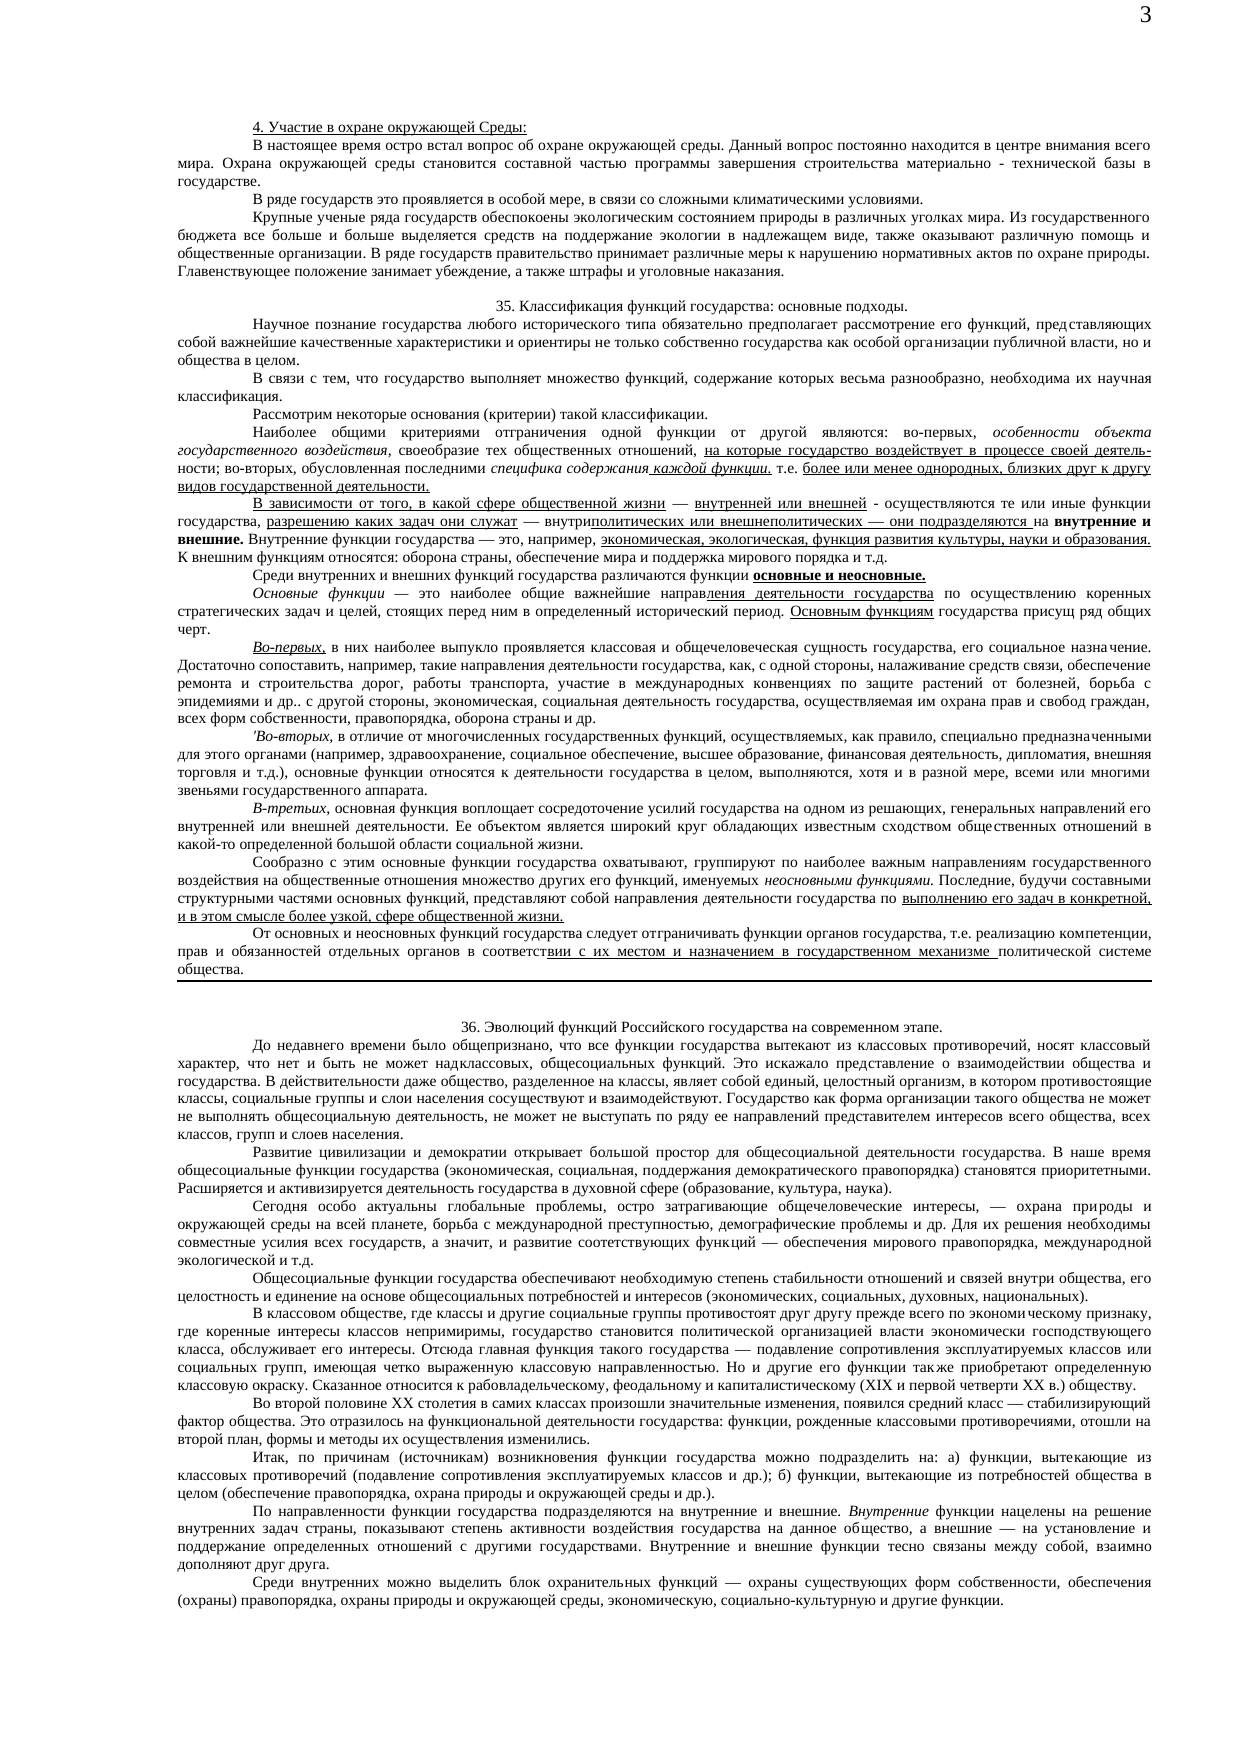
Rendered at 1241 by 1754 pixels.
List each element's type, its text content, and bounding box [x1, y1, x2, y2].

text 4. Участие в охране окружающей Среды: [177, 118, 1152, 136]
text Основные функции — это наиболее общие важнейшие направления деятельности государства по осуществлению коренных стратегических задач и целей, стоящих перед ним в определенный исторический период. Основным функциям государства присущ ряд общих черт. [177, 584, 1152, 638]
text Крупные ученые ряда государств обеспокоены экологическим состоянием природы в различных уголках мира. Из государственного бюджета все больше и больше выделяется средств на поддержание экологии в надлежащем виде, также оказывают различную помощь и общественные организации. В ряде государств правительство принимает различные меры к нарушению нормативных актов по охране природы. Главенствующее положение занимает убеждение, а также штрафы и уголовные наказания. [177, 208, 1152, 279]
text Научное познание государства любого исторического типа обязательно предполагает рассмотрение его функций, представляющих собой важнейшие качественные характеристики и ориентиры не только собственно государства как особой организации публичной власти, но и общества в целом. [177, 315, 1152, 369]
text Развитие цивилизации и демократии открывает большой простор для общесоциальной деятельности государства. В наше время общесоциальные функции государства (экономическая, социальная, поддержания демократического правопорядка) становятся приоритетными. Расширяется и активизируется деятельность государства в духовной сфере (образование, культура, наука). [177, 1143, 1152, 1197]
text В классовом обществе, где классы и другие социальные группы противостоят друг другу прежде всего по экономическому признаку, где коренные интересы классов непримиримы, государство становится политической организацией власти экономически господствующего класса, обслуживает его интересы. Отсюда главная функция такого государства — подавление сопротивления эксплуатируемых классов или социальных групп, имеющая четко выраженную классовую направленностью. Но и другие его функции также приобретают определенную классовую окраску. Сказанное относится к рабовладельческому, феодальному и капиталистическому (XIX и первой четверти XX в.) обществу. [177, 1304, 1152, 1394]
text Среди внутренних можно выделить блок охранительных функций — охраны существующих форм собственности, обеспечения (охраны) правопорядка, охраны природы и окружающей среды, экономическую, социально-культурную и другие функции. [177, 1573, 1152, 1609]
text Итак, по причинам (источникам) возникновения функции государства можно подразделить на: а) функции, вытекающие из классовых противоречий (подавление сопротивления эксплуатируемых классов и др.); б) функции, вытекающие из потребностей общества в целом (обеспечение правопорядка, охрана природы и окружающей среды и др.). [177, 1448, 1152, 1501]
text 35. Классификация функций государства: основные подходы. [177, 297, 1152, 315]
text Во-первых, в них наиболее выпукло проявляется классовая и общечеловеческая сущность государства, его социальное назначение. Достаточно сопоставить, например, такие направления деятельности государства, как, с одной стороны, налаживание средств связи, обеспечение ремонта и строительства дорог, работы транспорта, участие в международных конвенциях по защите растений от болезней, борьба с эпидемиями и др.. с другой стороны, экономическая, социальная деятельность государства, осуществляемая им охрана прав и свобод граждан, всех форм собственности, правопорядка, оборона страны и др. [177, 638, 1152, 727]
text Общесоциальные функции государства обеспечивают необходимую степень стабильности отношений и связей внутри общества, его целостность и единение на основе общесоциальных потребностей и интересов (экономических, социальных, духовных, национальных). [177, 1268, 1152, 1304]
text Во второй половине XX столетия в самих классах произошли значительные изменения, появился средний класс — стабилизирующий фактор общества. Это отразилось на функциональной деятельности государства: функции, рожденные классовыми противоречиями, отошли на второй план, формы и методы их осуществления изменились. [177, 1394, 1152, 1448]
text Сегодня особо актуальны глобальные проблемы, остро затрагивающие общечеловеческие интересы, — охрана природы и окружающей среды на всей планете, борьба с международной преступностью, демографические проблемы и др. Для их решения необходимы совместные усилия всех государств, а значит, и развитие соотетствующих функций — обеспечения мирового правопорядка, международной экологической и т.д. [177, 1197, 1152, 1268]
text Рассмотрим некоторые основания (критерии) такой классификации. [177, 405, 1152, 423]
text 'Во-вторых, в отличие от многочисленных государственных функций, осуществляемых, как правило, специально предназначенными для этого органами (например, здравоохранение, социальное обеспечение, высшее образование, финансовая деятельность, дипломатия, внешняя торговля и т.д.), основные функции относятся к деятельности государства в целом, выполняются, хотя и в разной мере, всеми или многими звеньями государственного аппарата. [177, 727, 1152, 799]
text Сообразно с этим основные функции государства охватывают, группируют по наиболее важным направлениям государственного воздействия на общественные отношения множество других его функций, именуемых неосновными функциями. Последние, будучи составными структурными частями основных функций, представляют собой направления деятельности государства по выполнению его задач в конкретной, и в этом смысле более узкой, сфере общественной жизни. [177, 853, 1152, 924]
text В-третьих, основная функция воплощает сосредоточение усилий государства на одном из решающих, генеральных направлений его внутренней или внешней деятельности. Ее объектом является широкий круг обладающих известным сходством общественных отношений в какой-то определенной большой области социальной жизни. [177, 799, 1152, 853]
text До недавнего времени было общепризнано, что все функции государства вытекают из классовых противоречий, носят классовый характер, что нет и быть не может надклассовых, общесоциальных функций. Это искажало представление о взаимодействии общества и государства. В действительности даже общество, разделенное на классы, являет собой единый, целостный организм, в котором противостоящие классы, социальные группы и слои населения сосуществуют и взаимодействуют. Государство как форма организации такого общества не может не выполнять общесоциальную деятельность, не может не выступать по ряду ее направлений представителем интересов всего общества, всех классов, групп и слоев населения. [177, 1036, 1152, 1143]
text От основных и неосновных функций государства следует отграничивать функции органов государства, т.е. реализацию компетенции, прав и обязанностей отдельных органов в соответствии с их местом и назначением в государственном механизме политической системе общества. [177, 924, 1152, 980]
text В ряде государств это проявляется в особой мере, в связи со сложными климатическими условиями. [177, 190, 1152, 208]
text В зависимости от того, в какой сфере общественной жизни — внутренней или внешней - осуществляются те или иные функции государства, разрешению каких задач они служат — внутриполитических или внешнеполитических — они подразделяются на внутренние и внешние. Внутренние функции государства — это, например, экономическая, экологическая, функция развития культуры, науки и образования. К внешним функциям относятся: оборона страны, обеспечение мира и поддержка мирового порядка и т.д. [177, 494, 1152, 566]
text В настоящее время остро встал вопрос об охране окружающей среды. Данный вопрос постоянно находится в центре внимания всего мира. Охрана окружающей среды становится составной частью программы завершения строительства материально - технической базы в государстве. [177, 136, 1152, 190]
text В связи с тем, что государство выполняет множество функций, содержание которых весьма разнообразно, необходима их научная классификация. [177, 369, 1152, 405]
text 36. Эволюций функций Российского государства на современном этапе. [177, 1018, 1152, 1036]
text По направленности функции государства подразделяются на внутренние и внешние. Внутренние функции нацелены на решение внутренних задач страны, показывают степень активности воздействия государства на данное общество, а внешние — на установление и поддержание определенных отношений с другими государствами. Внутренние и внешние функции тесно связаны между собой, взаимно дополняют друг друга. [177, 1501, 1152, 1573]
text Среди внутренних и внешних функций государства различаются функции основные и неосновные. [177, 566, 1152, 584]
text Наиболее общими критериями отграничения одной функции от другой являются: во-первых, особенности объекта государственного воздействия, своеобразие тех общественных отношений, на которые государство воздействует в_процессе своей деятельности; во-вторых, обусловленная последними специфика содержания каждой функции. т.е. более или менее однородных, близких друг к другу видов государственной деятельности. [177, 423, 1152, 494]
